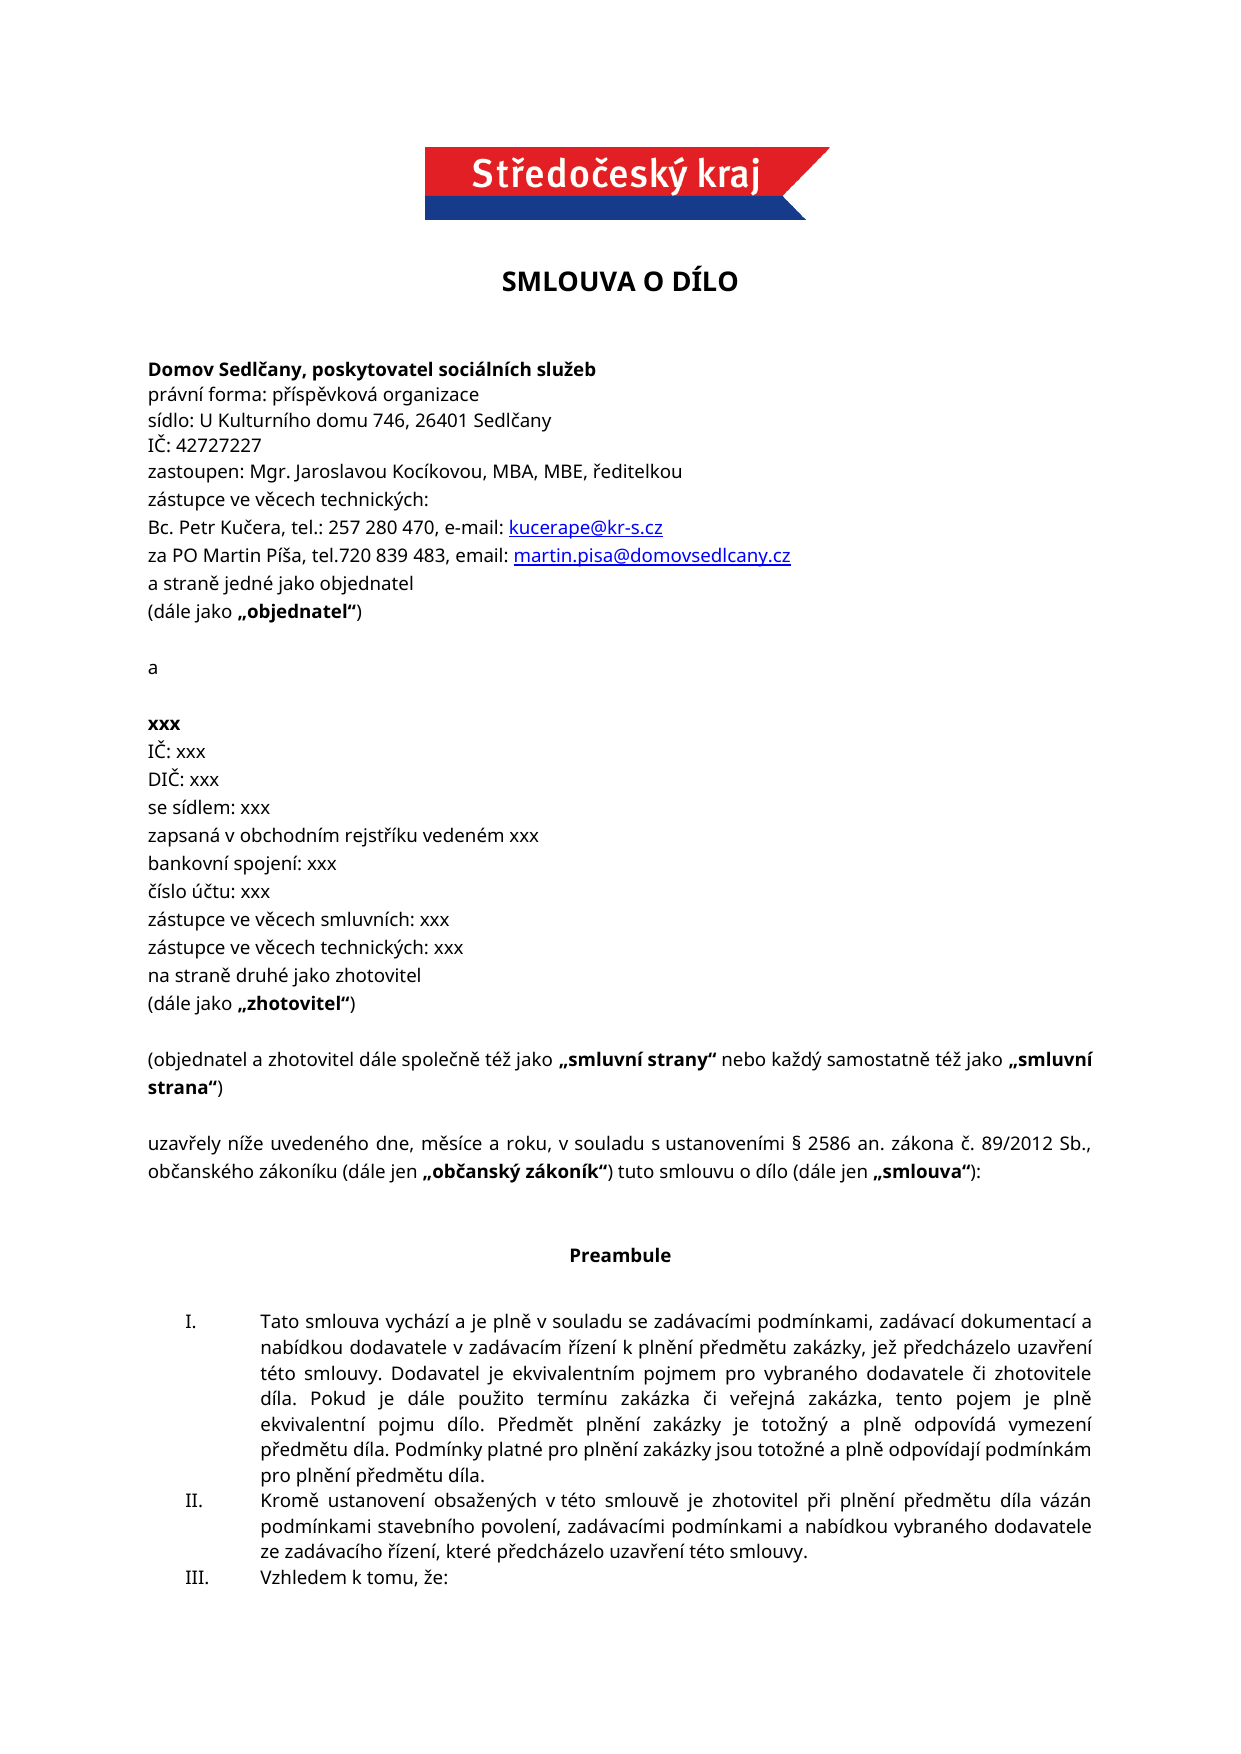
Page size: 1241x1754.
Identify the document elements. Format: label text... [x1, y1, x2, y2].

text Bc. Petr Kučera, tel.: 257 280 470, e-mail: kucerape@kr-s.cz [148, 514, 1092, 540]
list Kromě ustanovení obsažených v této smlouvě je zhotovitel při plnění předmětu díla vázán podmínkami stavebního povolení, zadávacími podmínkami a nabídkou vybraného dodavatele ze zadávacího řízení, které předcházelo uzavření této smlouvy. [185, 1487, 1092, 1564]
text xxx [148, 710, 1092, 736]
text sídlo: U Kulturního domu 746, 26401 Sedlčany [148, 407, 1092, 433]
list Vzhledem k tomu, že: [185, 1564, 1092, 1589]
text zástupce ve věcech smluvních: xxx [148, 907, 1092, 932]
text SMLOUVA O DÍLO [148, 262, 1092, 299]
text zástupce ve věcech technických: xxx [148, 934, 1092, 960]
text IČ: xxx [148, 738, 1092, 764]
text zapsaná v obchodním rejstříku vedeném xxx [148, 822, 1092, 848]
text právní forma: příspěvková organizace [148, 382, 1092, 407]
text zástupce ve věcech technických: [148, 486, 1092, 512]
text DIČ: xxx [148, 766, 1092, 792]
text IČ: 42727227 [148, 433, 1092, 458]
picture [425, 147, 830, 220]
text na straně druhé jako zhotovitel [148, 963, 1092, 988]
text Domov Sedlčany, poskytovatel sociálních služeb [148, 356, 1092, 382]
list Tato smlouva vychází a je plně v souladu se zadávacími podmínkami, zadávací dokumentací a nabídkou dodavatele v zadávacím řízení k plnění předmětu zakázky, jež předcházelo uzavření této smlouvy. Dodavatel je ekvivalentním pojmem pro vybraného dodavatele či zhotovitele díla. Pokud je dále použito termínu zakázka či veřejná zakázka, tento pojem je plně ekvivalentní pojmu dílo. Předmět plnění zakázky je totožný a plně odpovídá vymezení předmětu díla. Podmínky platné pro plnění zakázky jsou totožné a plně odpovídají podmínkám pro plnění předmětu díla. [185, 1309, 1092, 1487]
text se sídlem: xxx [148, 794, 1092, 820]
text (objednatel a zhotovitel dále společně též jako „smluvní strany“ nebo každý samostatně též jako „smluvní strana“) [148, 1047, 1092, 1100]
text a [148, 654, 1092, 680]
text (dále jako „objednatel“) [148, 598, 1092, 624]
text a straně jedné jako objednatel [148, 570, 1092, 596]
text bankovní spojení: xxx [148, 851, 1092, 876]
text číslo účtu: xxx [148, 878, 1092, 904]
text (dále jako „zhotovitel“) [148, 991, 1092, 1016]
text uzavřely níže uvedeného dne, měsíce a roku, v souladu s ustanoveními § 2586 an. zákona č. 89/2012 Sb., občanského zákoníku (dále jen „občanský zákoník“) tuto smlouvu o dílo (dále jen „smlouva“): [148, 1131, 1092, 1184]
text zastoupen: Mgr. Jaroslavou Kocíkovou, MBA, MBE, ředitelkou [148, 458, 1092, 484]
text Preambule [148, 1243, 1092, 1268]
text za PO Martin Píša, tel.720 839 483, email: martin.pisa@domovsedlcany.cz [148, 542, 1092, 568]
